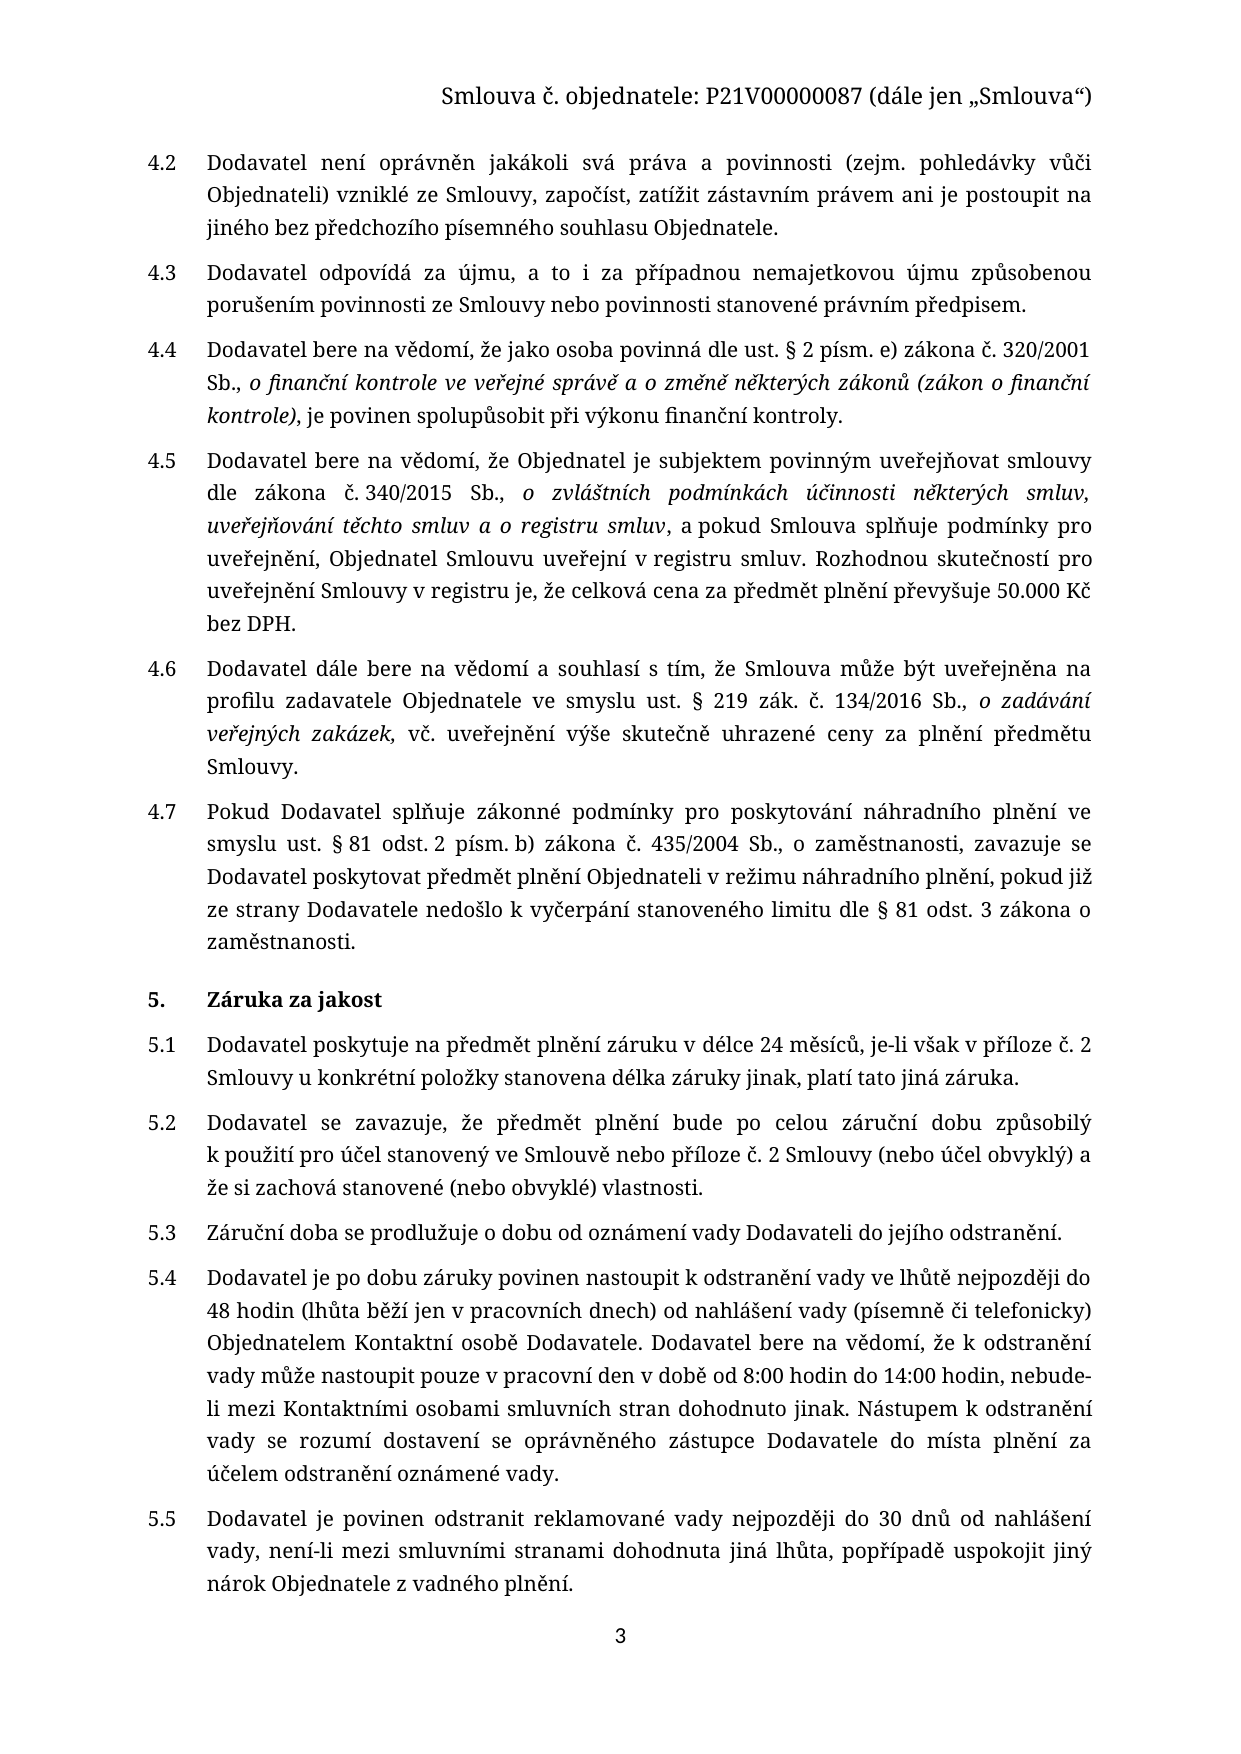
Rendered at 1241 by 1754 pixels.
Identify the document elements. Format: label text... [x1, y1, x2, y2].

list Dodavatel není oprávněn jakákoli svá práva a povinnosti (zejm. pohledávky vůči Objednateli) vzniklé ze Smlouvy, započíst, zatížit zástavním právem ani je postoupit na jiného bez předchozího písemného souhlasu Objednatele. [148, 148, 1093, 241]
list Záruční doba se prodlužuje o dobu od oznámení vady Dodavateli do jejího odstranění. [148, 1218, 1093, 1247]
list Dodavatel je po dobu záruky povinen nastoupit k odstranění vady ve lhůtě nejpozději do 48 hodin (lhůta běží jen v pracovních dnech) od nahlášení vady (písemně či telefonicky) Objednatelem Kontaktní osobě Dodavatele. Dodavatel bere na vědomí, že k odstranění vady může nastoupit pouze v pracovní den v době od 8:00 hodin do 14:00 hodin, nebude-li mezi Kontaktními osobami smluvních stran dohodnuto jinak. Nástupem k odstranění vady se rozumí dostavení se oprávněného zástupce Dodavatele do místa plnění za účelem odstranění oznámené vady. [148, 1263, 1093, 1487]
list Pokud Dodavatel splňuje zákonné podmínky pro poskytování náhradního plnění ve smyslu ust. § 81 odst. 2 písm. b) zákona č. 435/2004 Sb., o zaměstnanosti, zavazuje se Dodavatel poskytovat předmět plnění Objednateli v režimu náhradního plnění, pokud již ze strany Dodavatele nedošlo k vyčerpání stanoveného limitu dle § 81 odst. 3 zákona o zaměstnanosti. [148, 797, 1093, 956]
list Dodavatel dále bere na vědomí a souhlasí s tím, že Smlouva může být uveřejněna na profilu zadavatele Objednatele ve smyslu ust. § 219 zák. č. 134/2016 Sb., o zadávání veřejných zakázek, vč. uveřejnění výše skutečně uhrazené ceny za plnění předmětu Smlouvy. [148, 654, 1093, 780]
list Záruka za jakost [148, 985, 1093, 1013]
list Dodavatel odpovídá za újmu, a to i za případnou nemajetkovou újmu způsobenou porušením povinnosti ze Smlouvy nebo povinnosti stanovené právním předpisem. [148, 258, 1093, 319]
list Dodavatel bere na vědomí, že Objednatel je subjektem povinným uveřejňovat smlouvy dle zákona č. 340/2015 Sb., o zvláštních podmínkách účinnosti některých smluv, uveřejňování těchto smluv a o registru smluv, a pokud Smlouva splňuje podmínky pro uveřejnění, Objednatel Smlouvu uveřejní v registru smluv. Rozhodnou skutečností pro uveřejnění Smlouvy v registru je, že celková cena za předmět plnění převyšuje 50.000 Kč bez DPH. [148, 446, 1093, 637]
list Dodavatel poskytuje na předmět plnění záruku v délce 24 měsíců, je-li však v příloze č. 2 Smlouvy u konkrétní položky stanovena délka záruky jinak, platí tato jiná záruka. [148, 1030, 1093, 1091]
list Dodavatel bere na vědomí, že jako osoba povinná dle ust. § 2 písm. e) zákona č. 320/2001 Sb., o finanční kontrole ve veřejné správě a o změně některých zákonů (zákon o finanční kontrole), je povinen spolupůsobit při výkonu finanční kontroly. [148, 336, 1093, 429]
list Dodavatel se zavazuje, že předmět plnění bude po celou záruční dobu způsobilý k použití pro účel stanovený ve Smlouvě nebo příloze č. 2 Smlouvy (nebo účel obvyklý) a že si zachová stanovené (nebo obvyklé) vlastnosti. [148, 1108, 1093, 1201]
list Dodavatel je povinen odstranit reklamované vady nejpozději do 30 dnů od nahlášení vady, není-li mezi smluvními stranami dohodnuta jiná lhůta, popřípadě uspokojit jiný nárok Objednatele z vadného plnění. [148, 1504, 1093, 1598]
